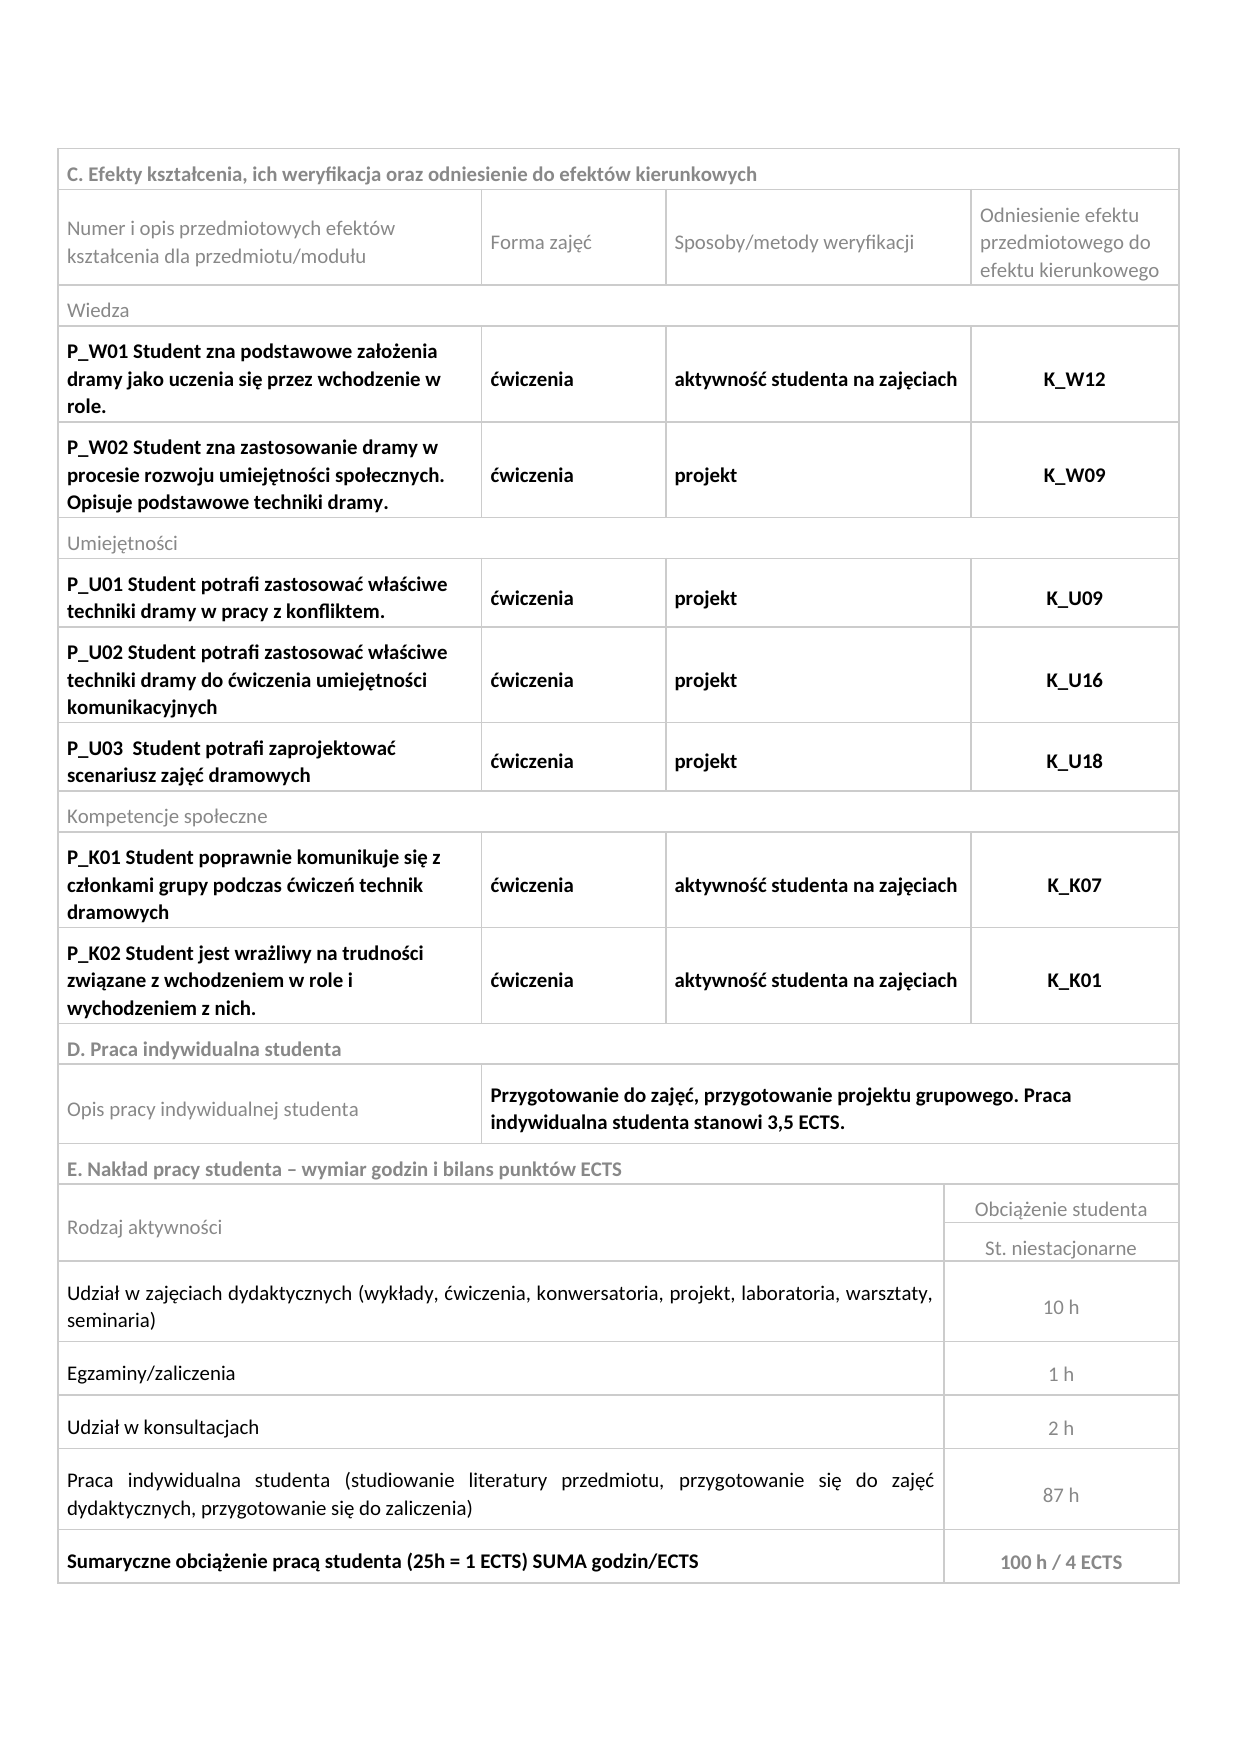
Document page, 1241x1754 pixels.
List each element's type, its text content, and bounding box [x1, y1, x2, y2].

table_cell aktywność studenta na zajęciach [667, 833, 970, 927]
table_cell P_W01 Student zna podstawowe założenia dramy jako uczenia się przez wchodzenie w role. [59, 327, 481, 421]
table_cell P_U01 Student potrafi zastosować właściwe techniki dramy w pracy z konfliktem. [59, 559, 481, 626]
table_cell aktywność studenta na zajęciach [667, 327, 970, 421]
table_cell Udział w zajęciach dydaktycznych (wykłady, ćwiczenia, konwersatoria, projekt, laboratoria, warsztaty, seminaria) [59, 1262, 943, 1341]
table_cell projekt [667, 628, 970, 722]
table_cell projekt [667, 559, 970, 626]
table_cell ćwiczenia [482, 327, 665, 421]
table_cell ćwiczenia [482, 423, 665, 517]
table_cell ćwiczenia [482, 559, 665, 626]
table_cell projekt [667, 423, 970, 517]
table_cell Wiedza [59, 286, 1178, 325]
table_cell Odniesienie efektu przedmiotowego do efektu kierunkowego [972, 190, 1178, 284]
table_cell Egzaminy/zaliczenia [59, 1342, 943, 1394]
table_cell ćwiczenia [482, 928, 665, 1022]
table_cell P_W02 Student zna zastosowanie dramy w procesie rozwoju umiejętności społecznych. Opisuje podstawowe techniki dramy. [59, 423, 481, 517]
table_cell P_K01 Student poprawnie komunikuje się z członkami grupy podczas ćwiczeń technik dramowych [59, 833, 481, 927]
table_cell Rodzaj aktywności [59, 1185, 943, 1260]
table_cell Kompetencje społeczne [59, 792, 1178, 831]
table_cell P_U03 Student potrafi zaprojektować scenariusz zajęć dramowych [59, 723, 481, 790]
table_cell aktywność studenta na zajęciach [667, 928, 970, 1022]
table_cell ćwiczenia [482, 833, 665, 927]
table_cell K_U16 [972, 628, 1178, 722]
table_cell projekt [667, 723, 970, 790]
table_cell D. Praca indywidualna studenta [59, 1024, 1178, 1063]
table_cell K_K01 [972, 928, 1178, 1022]
table_cell Praca indywidualna studenta (studiowanie literatury przedmiotu, przygotowanie się do zajęć dydaktycznych, przygotowanie się do zaliczenia) [59, 1449, 943, 1528]
table_cell 10 h [945, 1262, 1178, 1341]
table_cell E. Nakład pracy studenta – wymiar godzin i bilans punktów ECTS [59, 1144, 1178, 1183]
table_cell P_U02 Student potrafi zastosować właściwe techniki dramy do ćwiczenia umiejętności komunikacyjnych [59, 628, 481, 722]
table_cell ćwiczenia [482, 628, 665, 722]
table_cell 100 h / 4 ECTS [945, 1530, 1178, 1582]
table_cell K_W09 [972, 423, 1178, 517]
table_cell 1 h [945, 1342, 1178, 1394]
table_cell Opis pracy indywidualnej studenta [59, 1065, 481, 1142]
table_cell P_K02 Student jest wrażliwy na trudności związane z wchodzeniem w role i wychodzeniem z nich. [59, 928, 481, 1022]
table_cell K_U18 [972, 723, 1178, 790]
table_cell Obciążenie studenta [945, 1185, 1178, 1222]
table_cell St. niestacjonarne [945, 1223, 1178, 1260]
table_cell Udział w konsultacjach [59, 1396, 943, 1448]
table_cell Umiejętności [59, 518, 1178, 558]
table_cell 87 h [945, 1449, 1178, 1528]
table_cell 2 h [945, 1396, 1178, 1448]
table_cell Sposoby/metody weryfikacji [667, 190, 970, 284]
table_cell ćwiczenia [482, 723, 665, 790]
table_cell C. Efekty kształcenia, ich weryfikacja oraz odniesienie do efektów kierunkowych [59, 149, 1178, 188]
table_cell K_W12 [972, 327, 1178, 421]
table_cell Forma zajęć [482, 190, 665, 284]
table_cell Sumaryczne obciążenie pracą studenta (25h = 1 ECTS) SUMA godzin/ECTS [59, 1530, 943, 1582]
table_cell Przygotowanie do zajęć, przygotowanie projektu grupowego. Praca indywidualna studenta stanowi 3,5 ECTS. [482, 1065, 1178, 1142]
table_cell K_K07 [972, 833, 1178, 927]
table_cell Numer i opis przedmiotowych efektów kształcenia dla przedmiotu/modułu [59, 190, 481, 284]
table_cell K_U09 [972, 559, 1178, 626]
